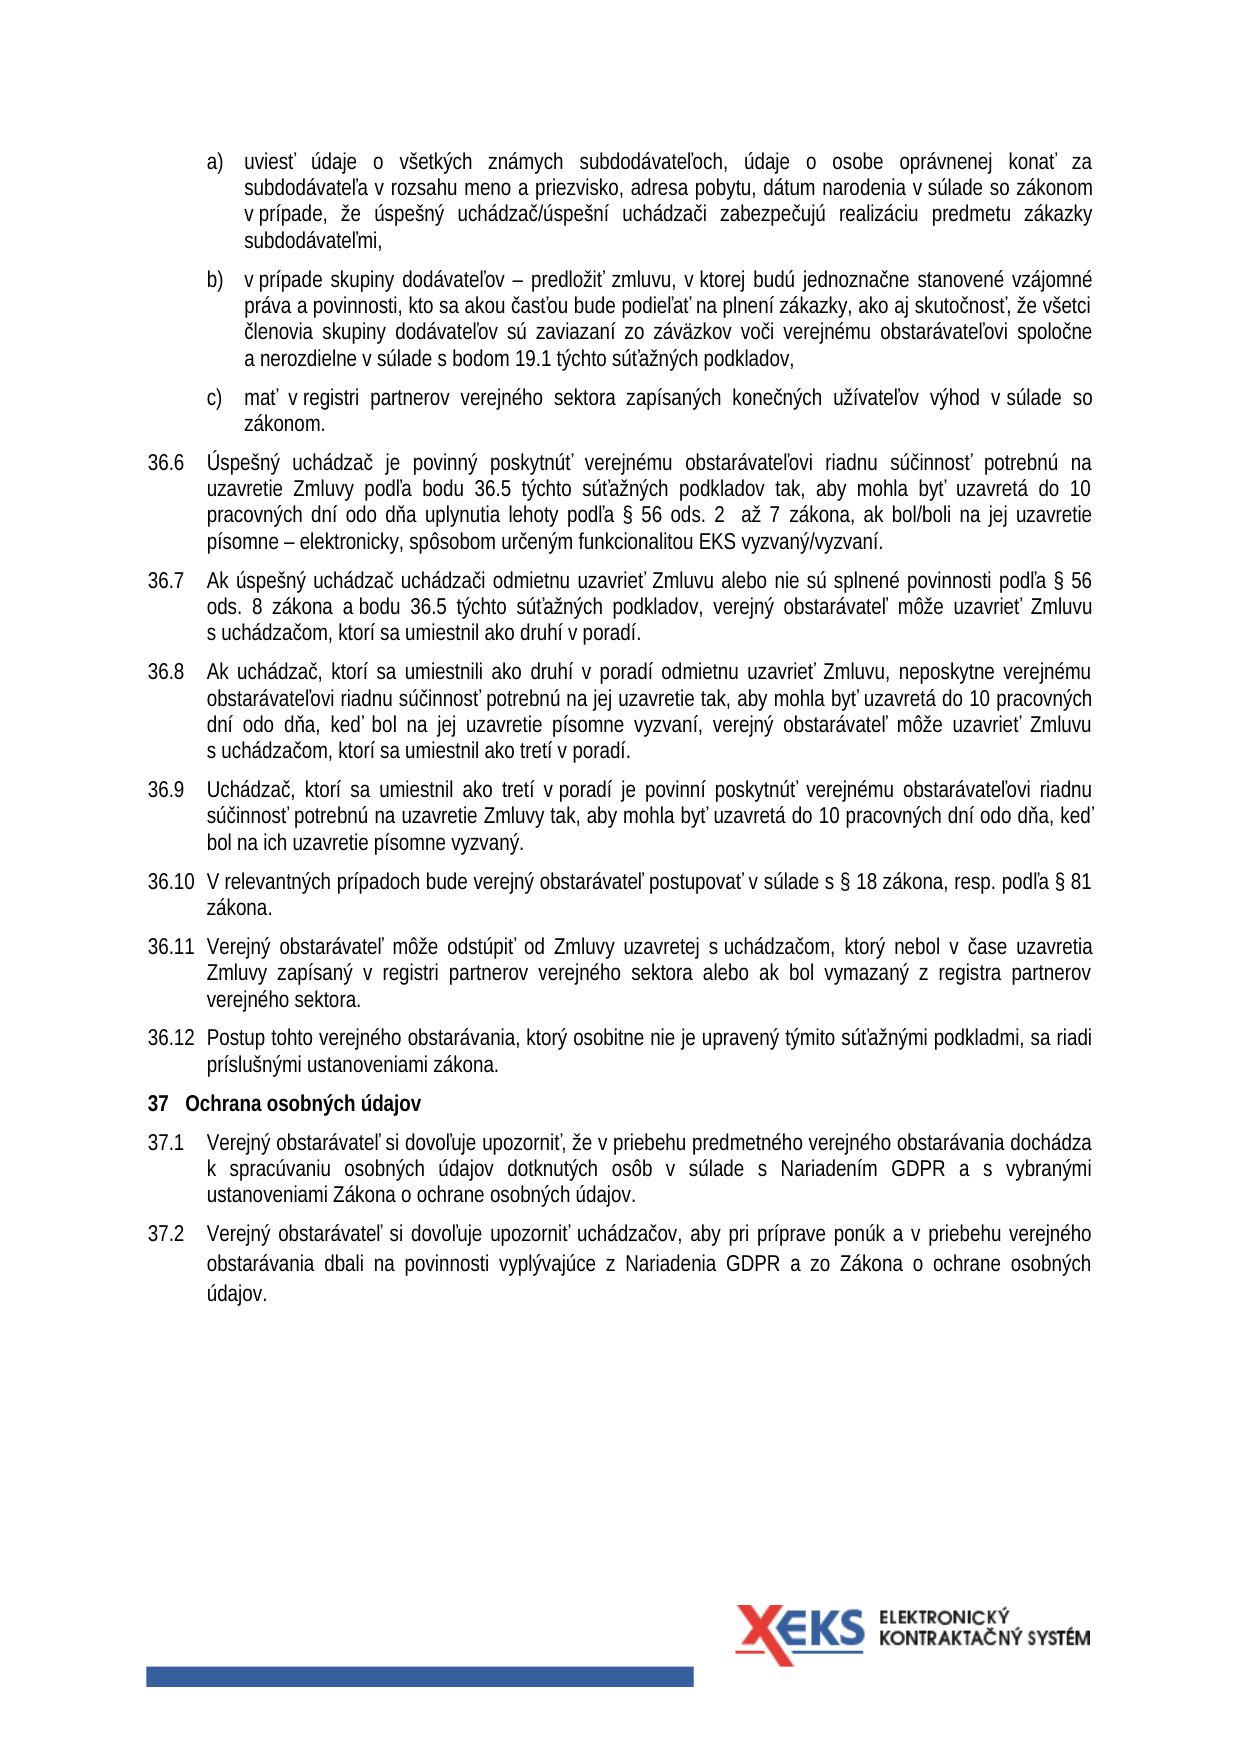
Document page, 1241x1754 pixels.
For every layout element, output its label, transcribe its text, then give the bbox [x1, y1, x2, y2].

title Verejný obstarávateľ si dovoľuje upozorniť, že v priebehu predmetného verejného obstarávania dochádza k spracúvaniu osobných údajov dotknutých osôb v súlade s Nariadením GDPR a s vybranými ustanoveniami Zákona o ochrane osobných údajov. [148, 1128, 1093, 1207]
list v prípade skupiny dodávateľov – predložiť zmluvu, v ktorej budú jednoznačne stanovené vzájomné práva a povinnosti, kto sa akou časťou bude podieľať na plnení zákazky, ako aj skutočnosť, že všetci členovia skupiny dodávateľov sú zaviazaní zo záväzkov voči verejnému obstarávateľovi spoločne a nerozdielne v súlade s bodom 19.1 týchto súťažných podkladov, [207, 266, 1093, 371]
subtitle Ochrana osobných údajov [148, 1089, 1093, 1116]
list Ak úspešný uchádzač uchádzači odmietnu uzavrieť Zmluvu alebo nie sú splnené povinnosti podľa § 56 ods. 8 zákona a bodu 36.5 týchto súťažných podkladov, verejný obstarávateľ môže uzavrieť Zmluvu s uchádzačom, ktorí sa umiestnil ako druhí v poradí. [148, 567, 1093, 646]
list Verejný obstarávateľ môže odstúpiť od Zmluvy uzavretej s uchádzačom, ktorý nebol v čase uzavretia Zmluvy zapísaný v registri partnerov verejného sektora alebo ak bol vymazaný z registra partnerov verejného sektora. [148, 933, 1093, 1012]
list Uchádzač, ktorí sa umiestnil ako tretí v poradí je povinní poskytnúť verejnému obstarávateľovi riadnu súčinnosť potrebnú na uzavretie Zmluvy tak, aby mohla byť uzavretá do 10 pracovných dní odo dňa, keď bol na ich uzavretie písomne vyzvaný. [148, 776, 1093, 855]
title Verejný obstarávateľ si dovoľuje upozorniť uchádzačov, aby pri príprave ponúk a v priebehu verejného obstarávania dbali na povinnosti vyplývajúce z Nariadenia GDPR a zo Zákona o ochrane osobných údajov. [148, 1220, 1093, 1307]
list Ak uchádzač, ktorí sa umiestnili ako druhí v poradí odmietnu uzavrieť Zmluvu, neposkytne verejnému obstarávateľovi riadnu súčinnosť potrebnú na jej uzavretie tak, aby mohla byť uzavretá do 10 pracovných dní odo dňa, keď bol na jej uzavretie písomne vyzvaní, verejný obstarávateľ môže uzavrieť Zmluvu s uchádzačom, ktorí sa umiestnil ako tretí v poradí. [148, 658, 1093, 763]
list uviesť údaje o všetkých známych subdodávateľoch, údaje o osobe oprávnenej konať za subdodávateľa v rozsahu meno a priezvisko, adresa pobytu, dátum narodenia v súlade so zákonom v prípade, že úspešný uchádzač/úspešní uchádzači zabezpečujú realizáciu predmetu zákazky subdodávateľmi, [207, 148, 1093, 253]
list Postup tohto verejného obstarávania, ktorý osobitne nie je upravený týmito súťažnými podkladmi, sa riadi príslušnými ustanoveniami zákona. [148, 1024, 1093, 1077]
picture [146, 1605, 1090, 1687]
list mať v registri partnerov verejného sektora zapísaných konečných užívateľov výhod v súlade so zákonom. [207, 383, 1093, 436]
list V relevantných prípadoch bude verejný obstarávateľ postupovať v súlade s § 18 zákona, resp. podľa § 81 zákona. [148, 868, 1093, 920]
list Úspešný uchádzač je povinný poskytnúť verejnému obstarávateľovi riadnu súčinnosť potrebnú na uzavretie Zmluvy podľa bodu 36.5 týchto súťažných podkladov tak, aby mohla byť uzavretá do 10 pracovných dní odo dňa uplynutia lehoty podľa § 56 ods. 2 až 7 zákona, ak bol/boli na jej uzavretie písomne – elektronicky, spôsobom určeným funkcionalitou EKS vyzvaný/vyzvaní. [148, 449, 1093, 554]
